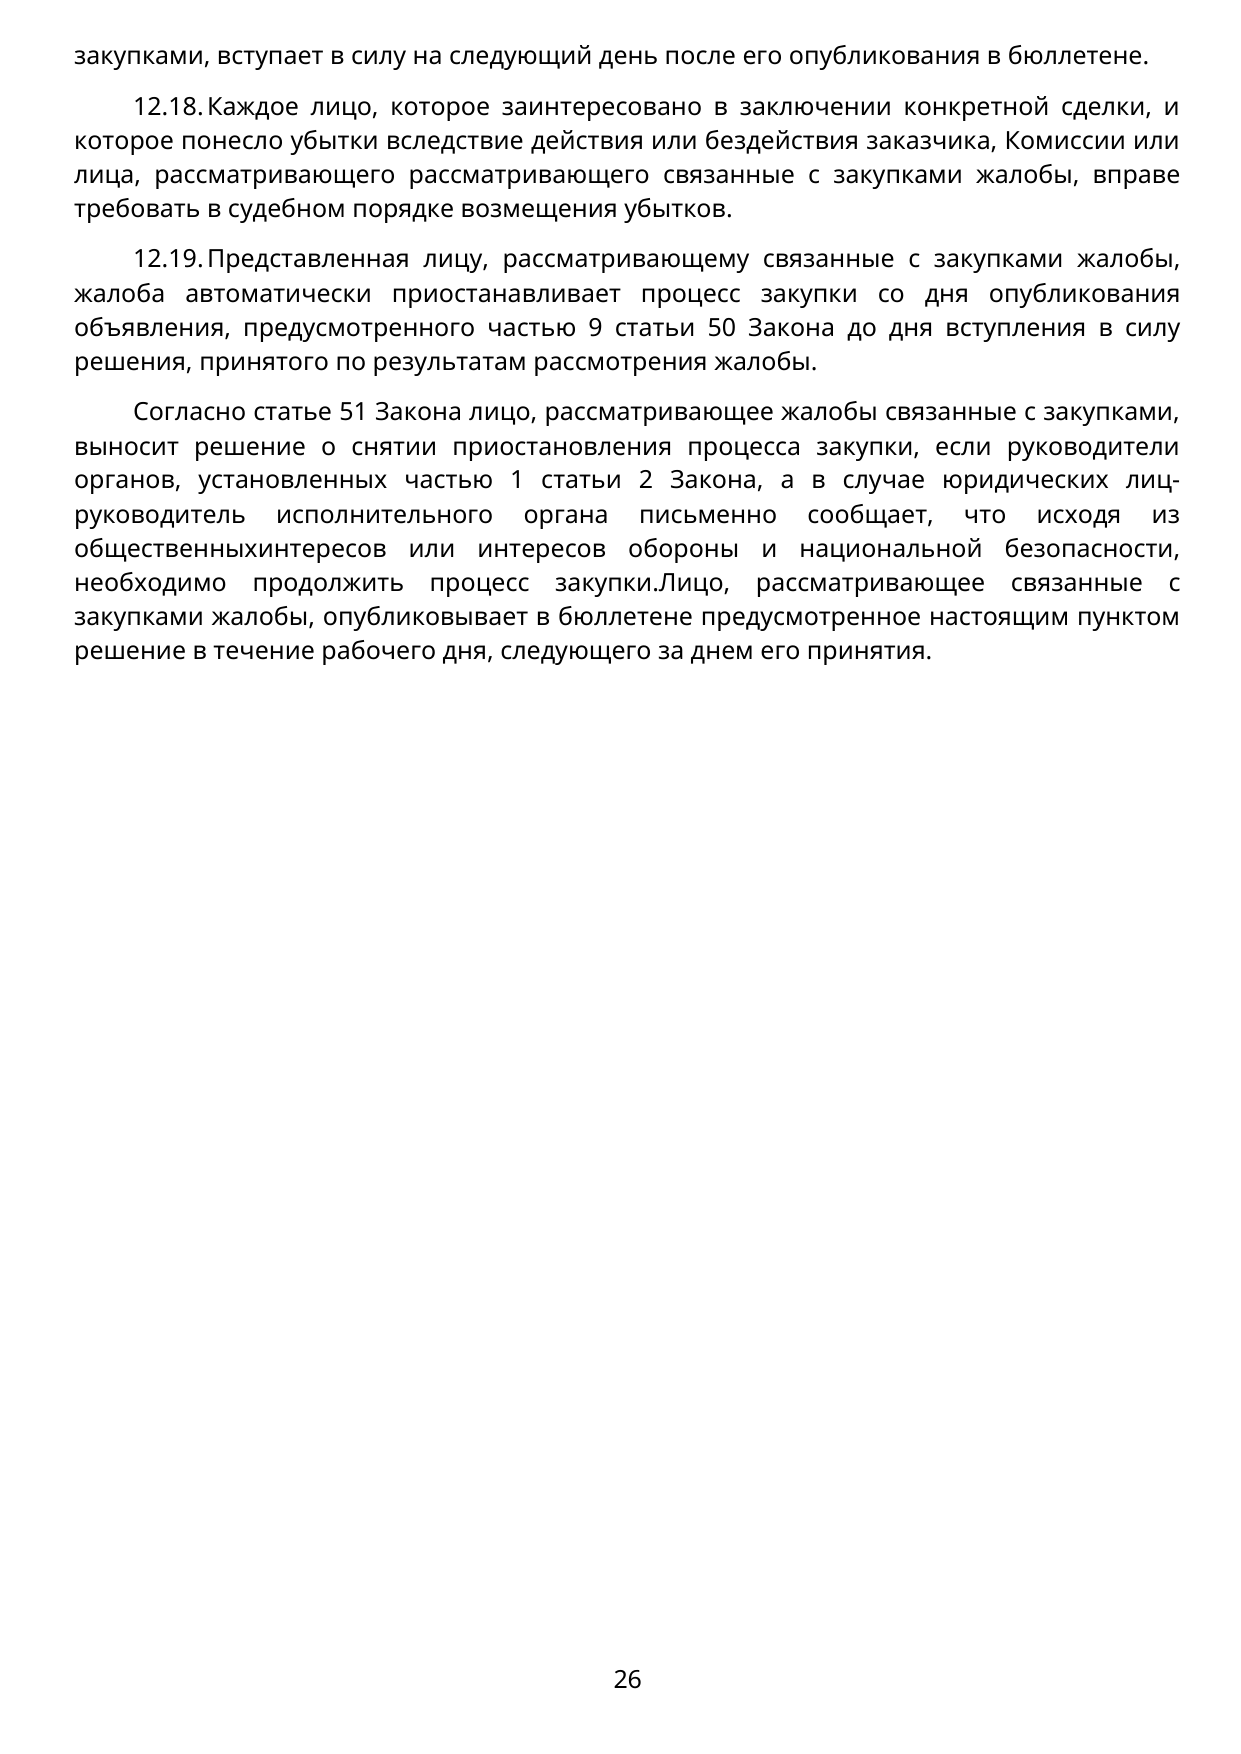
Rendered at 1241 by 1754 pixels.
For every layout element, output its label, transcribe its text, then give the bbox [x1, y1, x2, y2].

text 12.19. Представленная лицу, рассматривающему связанные с закупками жалобы, жалоба автоматически приостанавливает процесс закупки со дня опубликования объявления, предусмотренного частью 9 статьи 50 Закона до дня вступления в силу решения, принятого по результатам рассмотрения жалобы. [74, 241, 1181, 377]
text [74, 37, 1181, 72]
text Согласно статье 51 Закона лицо, рассматривающее жалобы связанные с закупками, выносит решение о снятии приостановления процесса закупки, если руководители органов, установленных частью 1 статьи 2 Закона, а в случае юридических лиц-руководитель исполнительного органа письменно сообщает, что исходя из общественныхинтересов или интересов обороны и национальной безопасности, необходимо продолжить процесс закупки.Лицо, рассматривающее связанные с закупками жалобы, опубликовывает в бюллетене предусмотренное настоящим пунктом решение в течение рабочего дня, следующего за днем его принятия. [74, 394, 1181, 667]
text 12.18. Каждое лицо, которое заинтересовано в заключении конкретной сделки, и которое понесло убытки вследствие действия или бездействия заказчика, Комиссии или лица, рассматривающего рассматривающего связанные с закупками жалобы, вправе требовать в судебном порядке возмещения убытков. [74, 88, 1181, 224]
